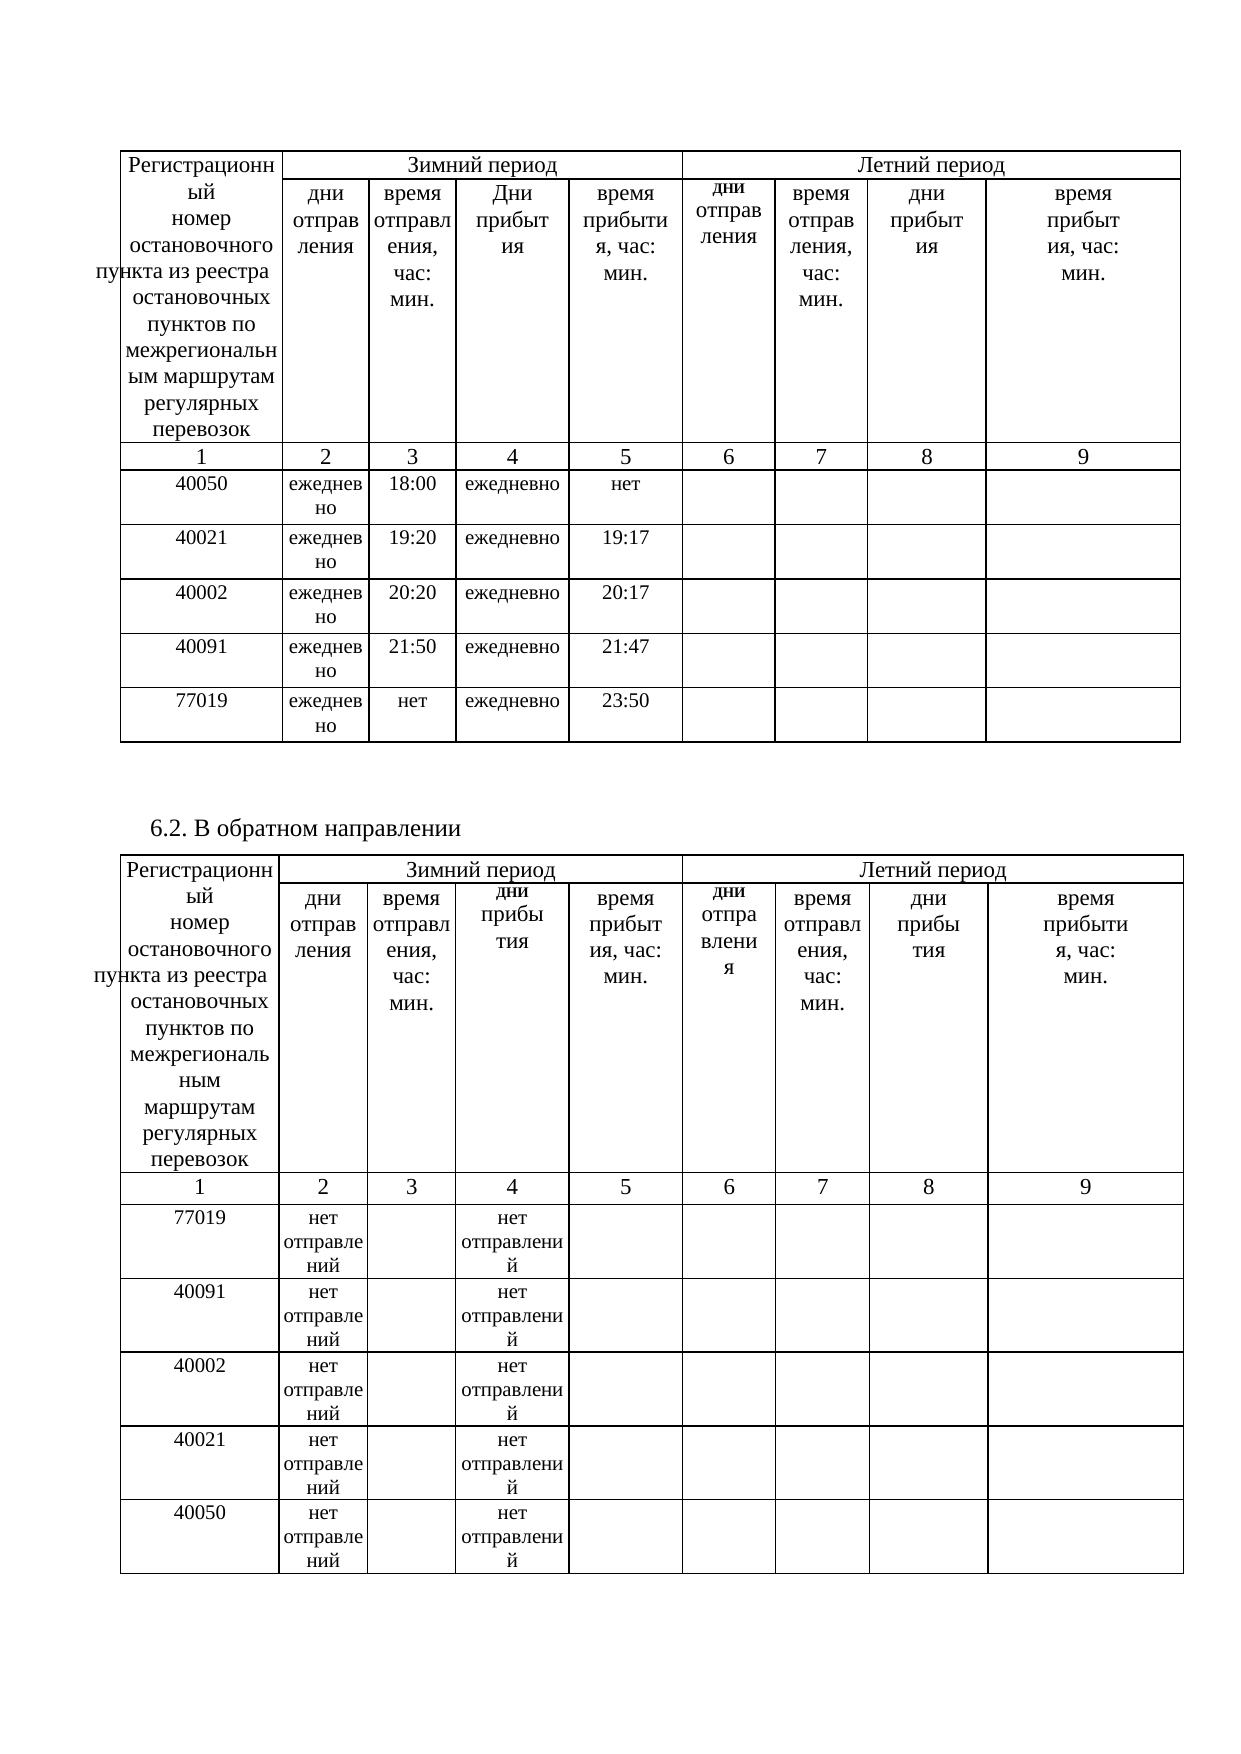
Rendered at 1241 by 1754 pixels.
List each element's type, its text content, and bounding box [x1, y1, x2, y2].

table_cell 2 [283, 443, 368, 469]
table_cell 8 [868, 443, 985, 469]
table_cell [989, 1427, 1183, 1499]
table_cell [989, 1500, 1183, 1572]
table_cell 5 [570, 443, 682, 469]
table_cell [870, 1353, 987, 1425]
table_cell 40002 [121, 580, 282, 632]
table_cell нет отправлений [456, 1205, 568, 1277]
table_cell [368, 1279, 455, 1351]
table_cell нет отправлений [280, 1427, 367, 1499]
table_cell [570, 1353, 682, 1425]
table_cell [776, 1353, 869, 1425]
table_cell ежедневно [283, 688, 368, 741]
table_cell 4 [456, 1173, 568, 1204]
table_cell дни отправ ления [280, 884, 367, 1172]
table_header Летний период [683, 152, 1180, 178]
table_cell 9 [989, 1173, 1183, 1204]
table_cell нет отправлений [456, 1353, 568, 1425]
table_cell [683, 580, 774, 632]
table_cell 3 [370, 443, 455, 469]
table_cell нет отправлений [456, 1500, 568, 1572]
table_cell [868, 525, 985, 578]
table_cell ежедневно [283, 634, 368, 687]
table_cell нет отправлений [456, 1279, 568, 1351]
table_cell время прибыти я, час: мин. [570, 180, 682, 441]
table_cell 9 [987, 443, 1180, 469]
table_cell [776, 1205, 869, 1277]
table_cell [776, 1279, 869, 1351]
table_cell нет отправлений [280, 1353, 367, 1425]
table_cell нет отправлений [280, 1279, 367, 1351]
table_cell [987, 580, 1180, 632]
table_cell 23:50 [570, 688, 682, 741]
table_cell нет [570, 471, 682, 524]
table_cell 8 [870, 1173, 987, 1204]
table_cell [683, 525, 774, 578]
table_cell Дни прибыт ия [457, 180, 568, 441]
table_cell 40050 [121, 471, 282, 524]
table_cell [776, 634, 867, 687]
table_cell время отправл ения, час: мин. [370, 180, 455, 441]
table_cell [987, 471, 1180, 524]
table_cell [368, 1205, 455, 1277]
table_cell 3 [368, 1173, 455, 1204]
table_cell время прибыт ия, час: мин. [987, 180, 1180, 441]
table_cell 40091 [121, 1279, 278, 1351]
table_cell время прибыти я, час: мин. [989, 884, 1183, 1172]
table_cell [570, 1205, 682, 1277]
table_cell 1 [121, 443, 282, 469]
table_cell [987, 525, 1180, 578]
table_cell [683, 471, 774, 524]
table_cell [570, 1427, 682, 1499]
table_cell время отправл ения, час: мин. [368, 884, 455, 1172]
table_cell 4 [457, 443, 568, 469]
table_cell 5 [570, 1173, 682, 1204]
table_cell 21:47 [570, 634, 682, 687]
table_cell [989, 1205, 1183, 1277]
table_cell [987, 634, 1180, 687]
table_cell нет отправлений [280, 1205, 367, 1277]
table_cell [868, 634, 985, 687]
table_cell время отправл ения, час: мин. [776, 884, 869, 1172]
table_header Зимний период [280, 856, 682, 882]
table_cell [868, 580, 985, 632]
table_cell [987, 688, 1180, 741]
table_cell ежедневно [283, 471, 368, 524]
table_cell [683, 1279, 775, 1351]
table_cell [683, 634, 774, 687]
table_cell дни прибыт ия [868, 180, 985, 441]
table_header Регистрационный номер остановочного пункта из реестра остановочных пунктов по межрегиональным маршрутам регулярных перевозок [121, 152, 282, 441]
table_cell [368, 1427, 455, 1499]
table_cell время отправ ления, час: мин. [776, 180, 867, 441]
table_cell ежедневно [283, 525, 368, 578]
table_header Зимний период [283, 152, 682, 178]
table_cell нет отправлений [456, 1427, 568, 1499]
table_cell [776, 1427, 869, 1499]
table_cell 6 [683, 443, 774, 469]
table_cell [683, 1353, 775, 1425]
table_cell 18:00 [370, 471, 455, 524]
table_cell 19:17 [570, 525, 682, 578]
table_cell ДНИ отправ ления [683, 180, 774, 441]
table_cell ДНИ отпра влени я [683, 884, 775, 1172]
table_cell 77019 [121, 1205, 278, 1277]
table_cell [683, 688, 774, 741]
table_cell ежедневно [283, 580, 368, 632]
table_cell 40002 [121, 1353, 278, 1425]
table_cell [868, 471, 985, 524]
table_cell [868, 688, 985, 741]
table_cell ежедневно [457, 471, 568, 524]
table_cell 19:20 [370, 525, 455, 578]
text 6.2. В обратном направлении [150, 813, 1090, 842]
table_cell 2 [280, 1173, 367, 1204]
table_cell ДНИ прибы тия [456, 884, 568, 1172]
table_cell [683, 1205, 775, 1277]
table_cell [776, 1500, 869, 1572]
table_cell [870, 1279, 987, 1351]
table_cell 6 [683, 1173, 775, 1204]
table_cell 20:20 [370, 580, 455, 632]
table_cell 40021 [121, 1427, 278, 1499]
table_cell [776, 688, 867, 741]
table_header Регистрационный номер остановочного пункта из реестра остановочных пунктов по межрегиональным маршрутам регулярных перевозок [121, 856, 278, 1172]
table_cell 7 [776, 1173, 869, 1204]
table_cell [368, 1500, 455, 1572]
table_cell ежедневно [457, 525, 568, 578]
table_cell время прибыт ия, час: мин. [570, 884, 682, 1172]
table_cell [776, 525, 867, 578]
table_cell [870, 1427, 987, 1499]
table_cell 1 [121, 1173, 278, 1204]
table_cell [776, 471, 867, 524]
table_cell [570, 1500, 682, 1572]
table_cell дни отправ ления [283, 180, 368, 441]
table_cell [683, 1427, 775, 1499]
table_cell 21:50 [370, 634, 455, 687]
table_cell 40021 [121, 525, 282, 578]
table_cell дни прибы тия [870, 884, 987, 1172]
table_cell 40091 [121, 634, 282, 687]
table_cell нет отправлений [280, 1500, 367, 1572]
table_cell [989, 1279, 1183, 1351]
table_cell [368, 1353, 455, 1425]
table_cell [989, 1353, 1183, 1425]
table_header Летний период [683, 856, 1183, 882]
table_cell 7 [776, 443, 867, 469]
table_cell ежедневно [457, 634, 568, 687]
table_cell 77019 [121, 688, 282, 741]
table_cell [870, 1205, 987, 1277]
table_cell [870, 1500, 987, 1572]
table_cell ежедневно [457, 580, 568, 632]
table_cell ежедневно [457, 688, 568, 741]
table_cell 20:17 [570, 580, 682, 632]
table_cell [683, 1500, 775, 1572]
table_cell [776, 580, 867, 632]
table_cell 40050 [121, 1500, 278, 1572]
table_cell нет [370, 688, 455, 741]
table_cell [570, 1279, 682, 1351]
